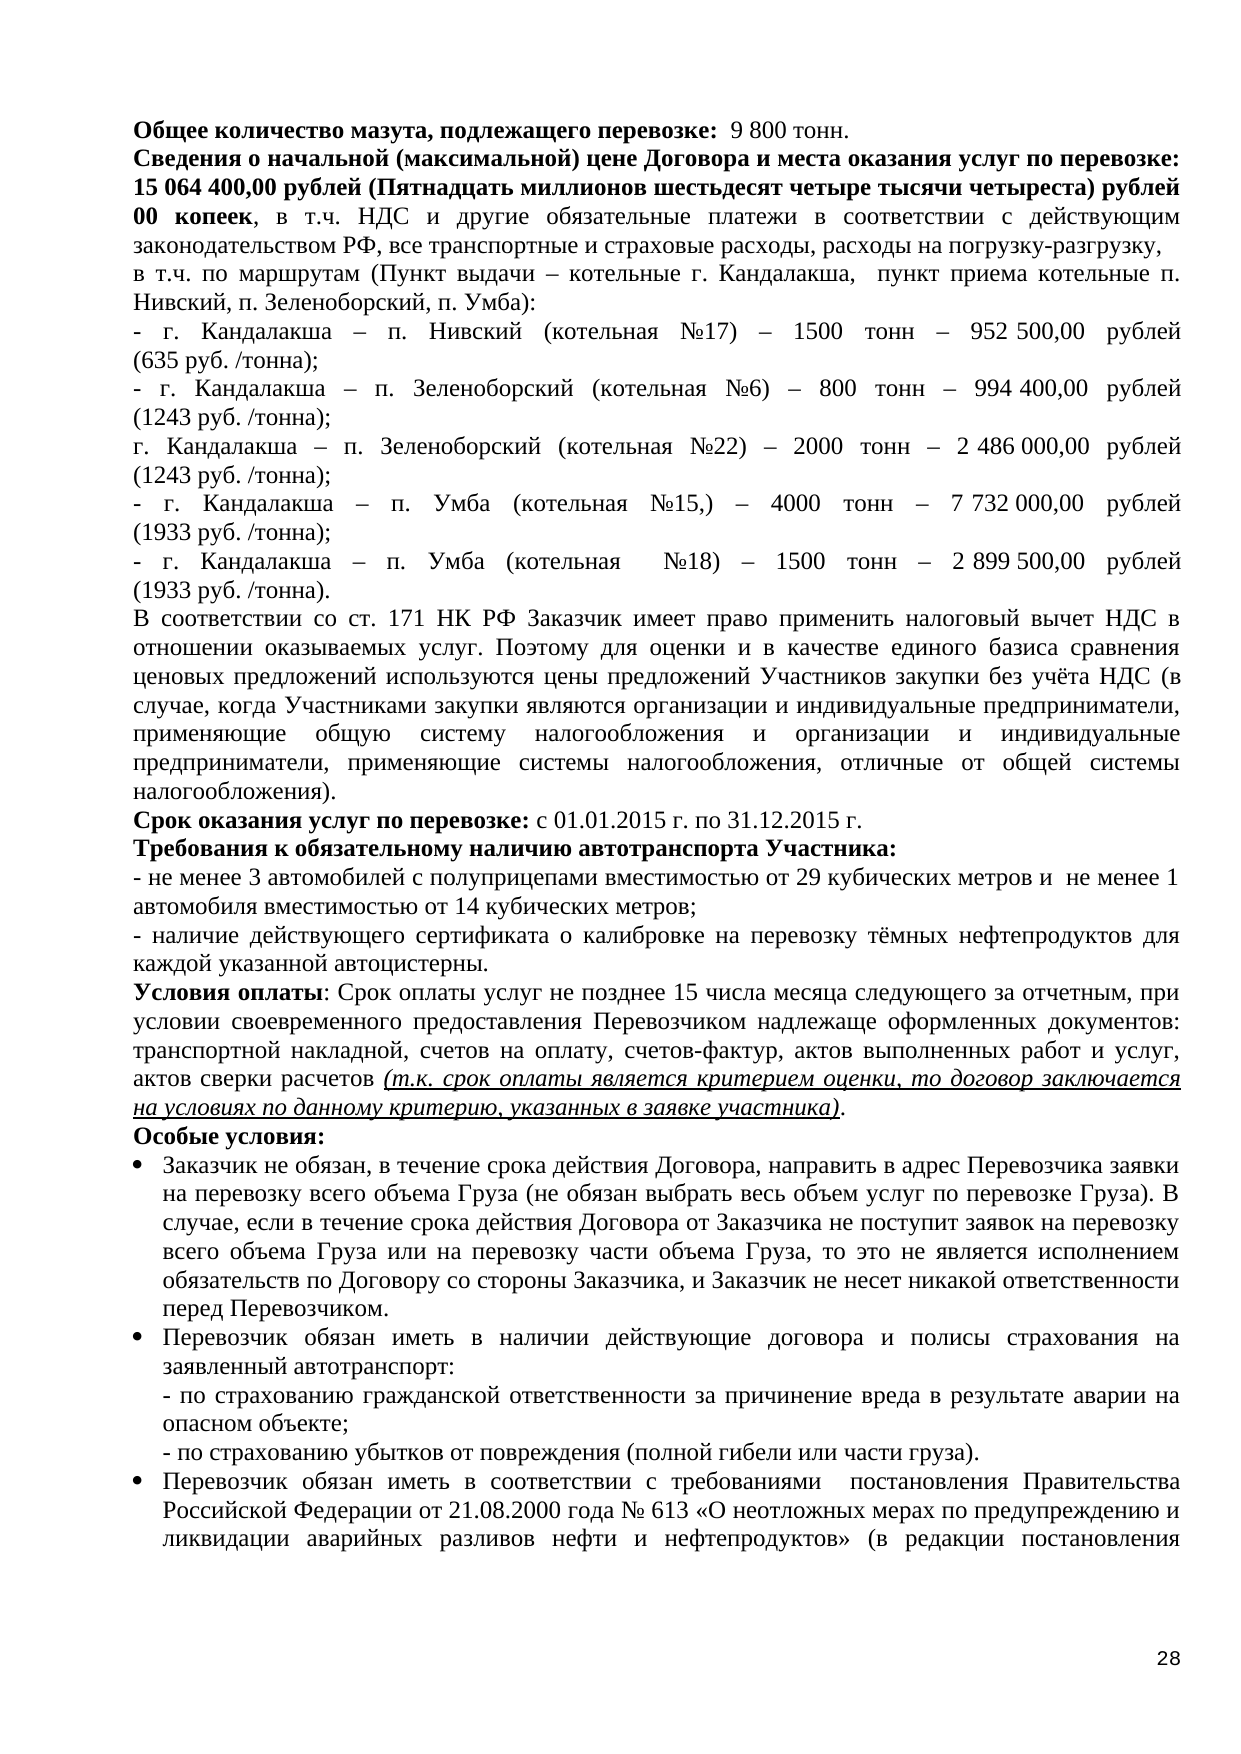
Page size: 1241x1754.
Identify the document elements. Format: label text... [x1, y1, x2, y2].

text Срок оказания услуг по перевозке: с 01.01.2015 г. по 31.12.2015 г. [133, 805, 1181, 833]
text Сведения о начальной (максимальной) цене Договора и места оказания услуг по перевозке: 15 064 400,00 рублей (Пятнадцать миллионов шестьдесят четыре тысячи четыреста) рублей 00 копеек, в т.ч. НДС и другие обязательные платежи в соответствии с действующим законодательством РФ, все транспортные и страховые расходы, расходы на погрузку-разгрузку, [133, 143, 1181, 258]
text - по страхованию убытков от повреждения (полной гибели или части груза). [162, 1437, 1181, 1466]
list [133, 1466, 1181, 1552]
text г. Кандалакша – п. Зеленоборский (котельная №22) – 2000 тонн – 2 486 000,00 рублей (1243 руб. /тонна); [133, 431, 1181, 488]
text Общее количество мазута, подлежащего перевозке: 9 800 тонн. [133, 115, 1181, 143]
text - г. Кандалакша – п. Зеленоборский (котельная №6) – 800 тонн – 994 400,00 рублей (1243 руб. /тонна); [133, 373, 1181, 431]
text - г. Кандалакша – п. Нивский (котельная №17) – 1500 тонн – 952 500,00 рублей (635 руб. /тонна); [133, 316, 1181, 373]
text - по страхованию гражданской ответственности за причинение вреда в результате аварии на опасном объекте; [162, 1380, 1181, 1437]
text Условия оплаты: Срок оплаты услуг не позднее 15 числа месяца следующего за отчетным, при условии своевременного предоставления Перевозчиком надлежаще оформленных документов: транспортной накладной, счетов на оплату, счетов-фактур, актов выполненных работ и услуг, актов сверки расчетов (т.к. срок оплаты является критерием оценки, то договор заключается на условиях по данному критерию, указанных в заявке участника). [133, 977, 1181, 1121]
text В соответствии со ст. 171 НК РФ Заказчик имеет право применить налоговый вычет НДС в отношении оказываемых услуг. Поэтому для оценки и в качестве единого базиса сравнения ценовых предложений используются цены предложений Участников закупки без учёта НДС (в случае, когда Участниками закупки являются организации и индивидуальные предприниматели, применяющие общую систему налогообложения и организации и индивидуальные предприниматели, применяющие системы налогообложения, отличные от общей системы налогообложения). [133, 603, 1181, 805]
text Особые условия: [133, 1121, 1181, 1150]
text - не менее 3 автомобилей с полуприцепами вместимостью от 29 кубических метров и не менее 1 автомобиля вместимостью от 14 кубических метров; [133, 862, 1181, 920]
text Требования к обязательному наличию автотранспорта Участника: [133, 833, 1181, 862]
text - г. Кандалакша – п. Умба (котельная №18) – 1500 тонн – 2 899 500,00 рублей (1933 руб. /тонна). [133, 546, 1181, 603]
list Перевозчик обязан иметь в наличии действующие договора и полисы страхования на заявленный автотранспорт: [133, 1322, 1181, 1380]
list Заказчик не обязан, в течение срока действия Договора, направить в адрес Перевозчика заявки на перевозку всего объема Груза (не обязан выбрать весь объем услуг по перевозке Груза). В случае, если в течение срока действия Договора от Заказчика не поступит заявок на перевозку всего объема Груза или на перевозку части объема Груза, то это не является исполнением обязательств по Договору со стороны Заказчика, и Заказчик не несет никакой ответственности перед Перевозчиком. [133, 1150, 1181, 1322]
text - г. Кандалакша – п. Умба (котельная №15,) – 4000 тонн – 7 732 000,00 рублей (1933 руб. /тонна); [133, 488, 1181, 546]
text в т.ч. по маршрутам (Пункт выдачи – котельные г. Кандалакша, пункт приема котельные п. Нивский, п. Зеленоборский, п. Умба): [133, 258, 1181, 316]
text - наличие действующего сертификата о калибровке на перевозку тёмных нефтепродуктов для каждой указанной автоцистерны. [133, 920, 1181, 977]
